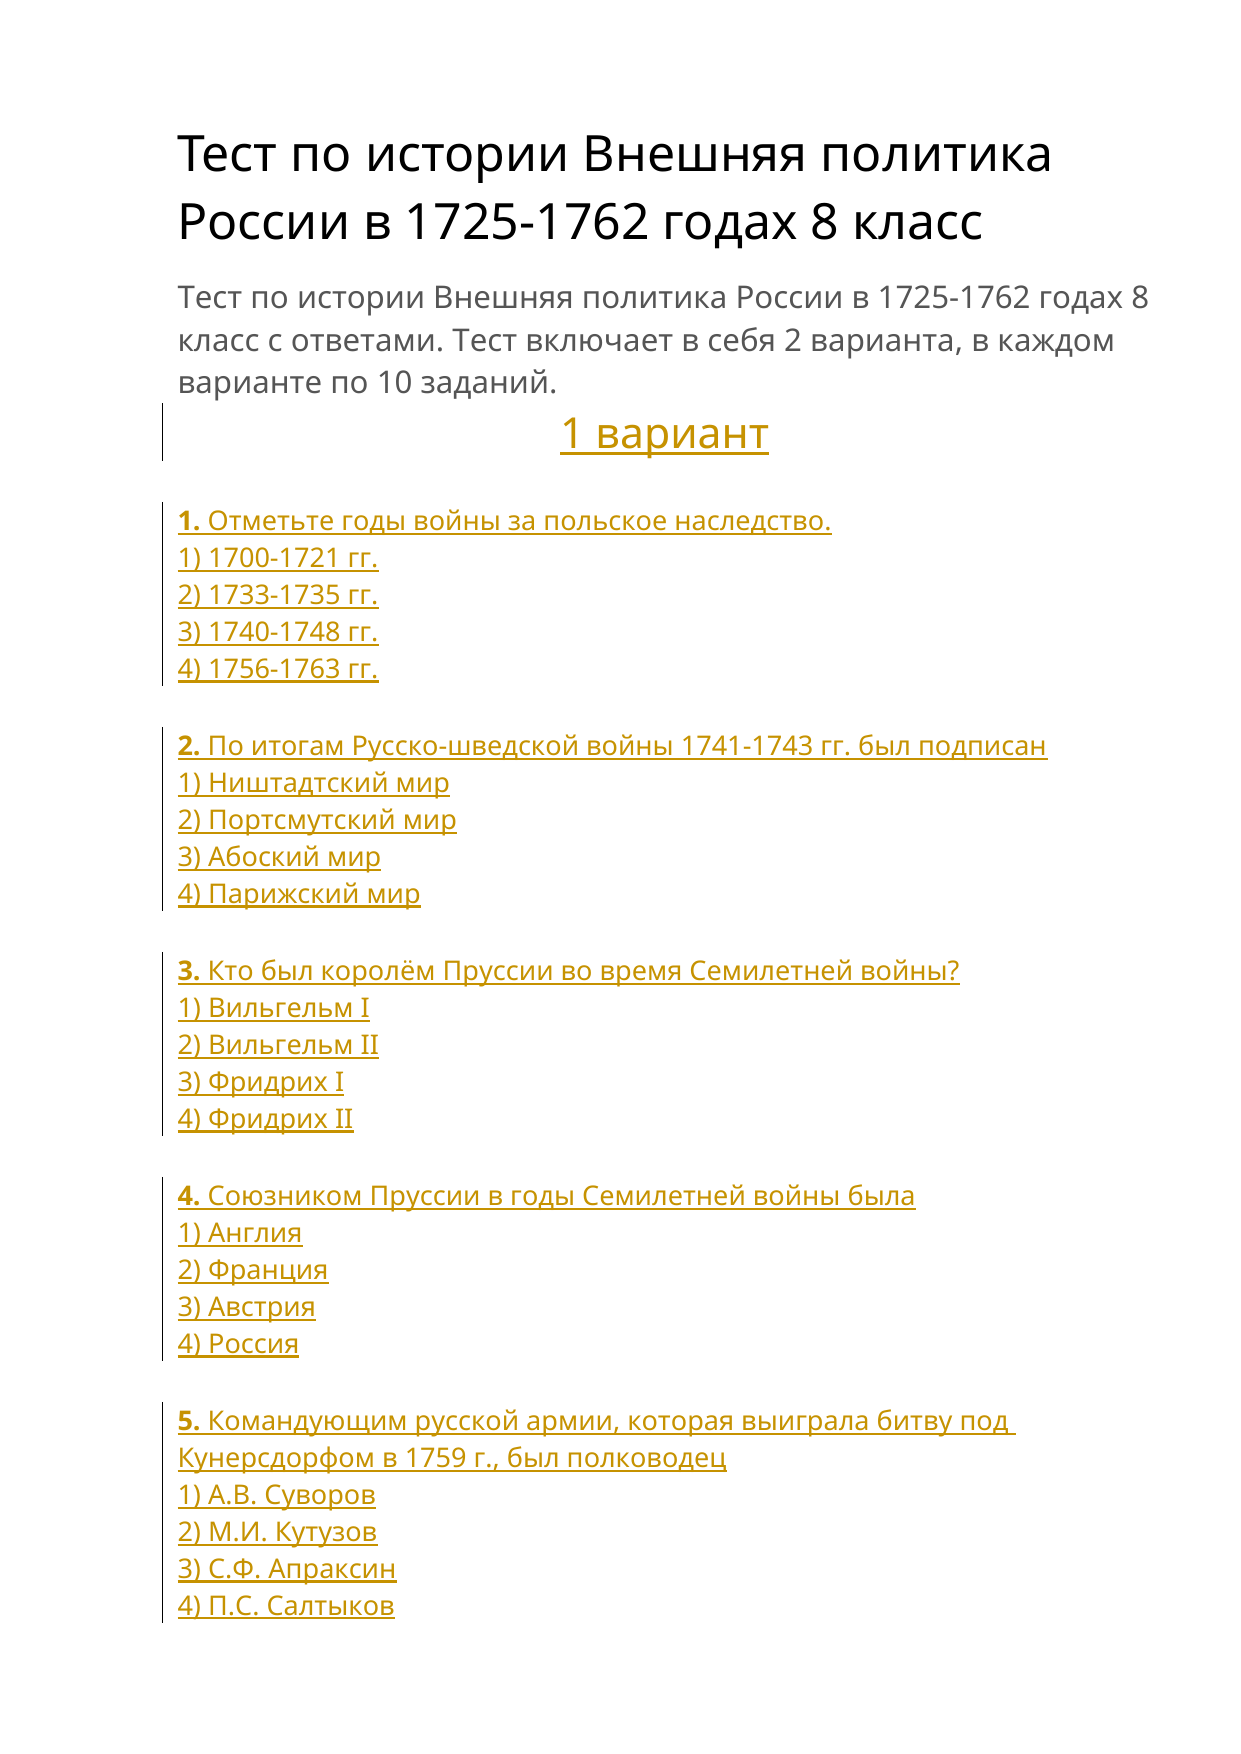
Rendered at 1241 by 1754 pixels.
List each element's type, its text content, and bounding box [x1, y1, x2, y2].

text Тест по истории Внешняя политика России в 1725-1762 годах 8 класс [177, 118, 1152, 254]
text Тест по истории Внешняя политика России в 1725-1762 годах 8 класс с ответами. Тест включает в себя 2 варианта, в каждом варианте по 10 заданий. [177, 275, 1152, 403]
